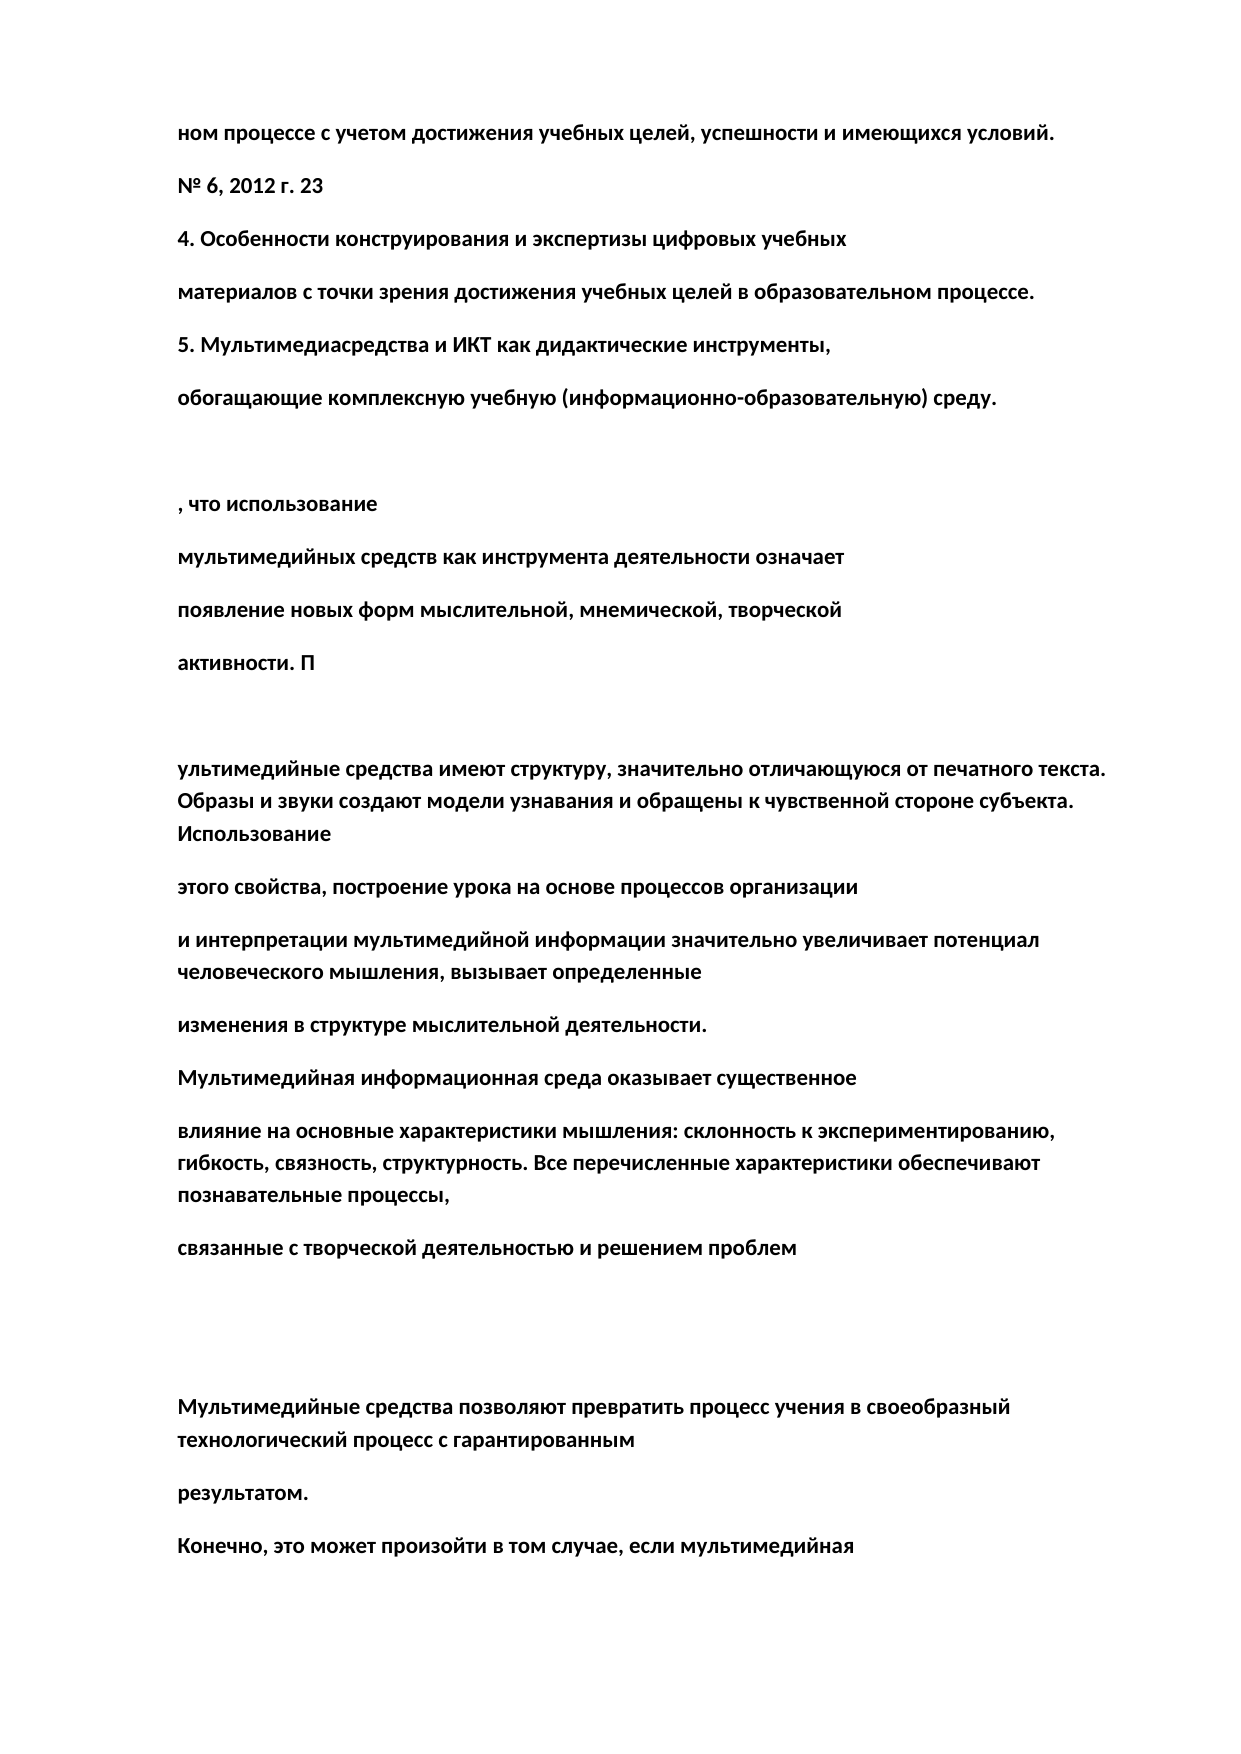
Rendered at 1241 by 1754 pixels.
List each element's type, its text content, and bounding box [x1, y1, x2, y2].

text ультимедийные средства имеют структуру, значительно отличающуюся от печатного текста. Образы и звуки создают модели узнавания и обращены к чувственной стороне субъекта. Использование [177, 754, 1152, 847]
text № 6, 2012 г. 23 [177, 171, 1152, 199]
text Мультимедийная информационная среда оказывает существенное [177, 1063, 1152, 1091]
text 4. Особенности конструирования и экспертизы цифровых учебных [177, 224, 1152, 252]
text влияние на основные характеристики мышления: склонность к экспериментированию, гибкость, связность, структурность. Все перечисленные характеристики обеспечивают познавательные процессы, [177, 1116, 1152, 1208]
text активности. П [177, 648, 1152, 676]
text появление новых форм мыслительной, мнемической, творческой [177, 595, 1152, 623]
text и интерпретации мультимедийной информации значительно увеличивает потенциал человеческого мышления, вызывает определенные [177, 925, 1152, 985]
text материалов с точки зрения достижения учебных целей в образовательном процессе. [177, 277, 1152, 305]
text ном процессе с учетом достижения учебных целей, успешности и имеющихся условий. [177, 118, 1152, 146]
text , что использование [177, 489, 1152, 517]
text мультимедийных средств как инструмента деятельности означает [177, 542, 1152, 570]
text 5. Мультимедиасредства и ИКТ как дидактические инструменты, [177, 330, 1152, 358]
text результатом. [177, 1478, 1152, 1506]
text Конечно, это может произойти в том случае, если мультимедийная [177, 1531, 1152, 1559]
text изменения в структуре мыслительной деятельности. [177, 1010, 1152, 1038]
text связанные с творческой деятельностью и решением проблем [177, 1233, 1152, 1261]
text Мультимедийные средства позволяют превратить процесс учения в своеобразный технологический процесс с гарантированным [177, 1392, 1152, 1453]
text обогащающие комплексную учебную (информационно-образовательную) среду. [177, 383, 1152, 411]
text этого свойства, построение урока на основе процессов организации [177, 872, 1152, 900]
